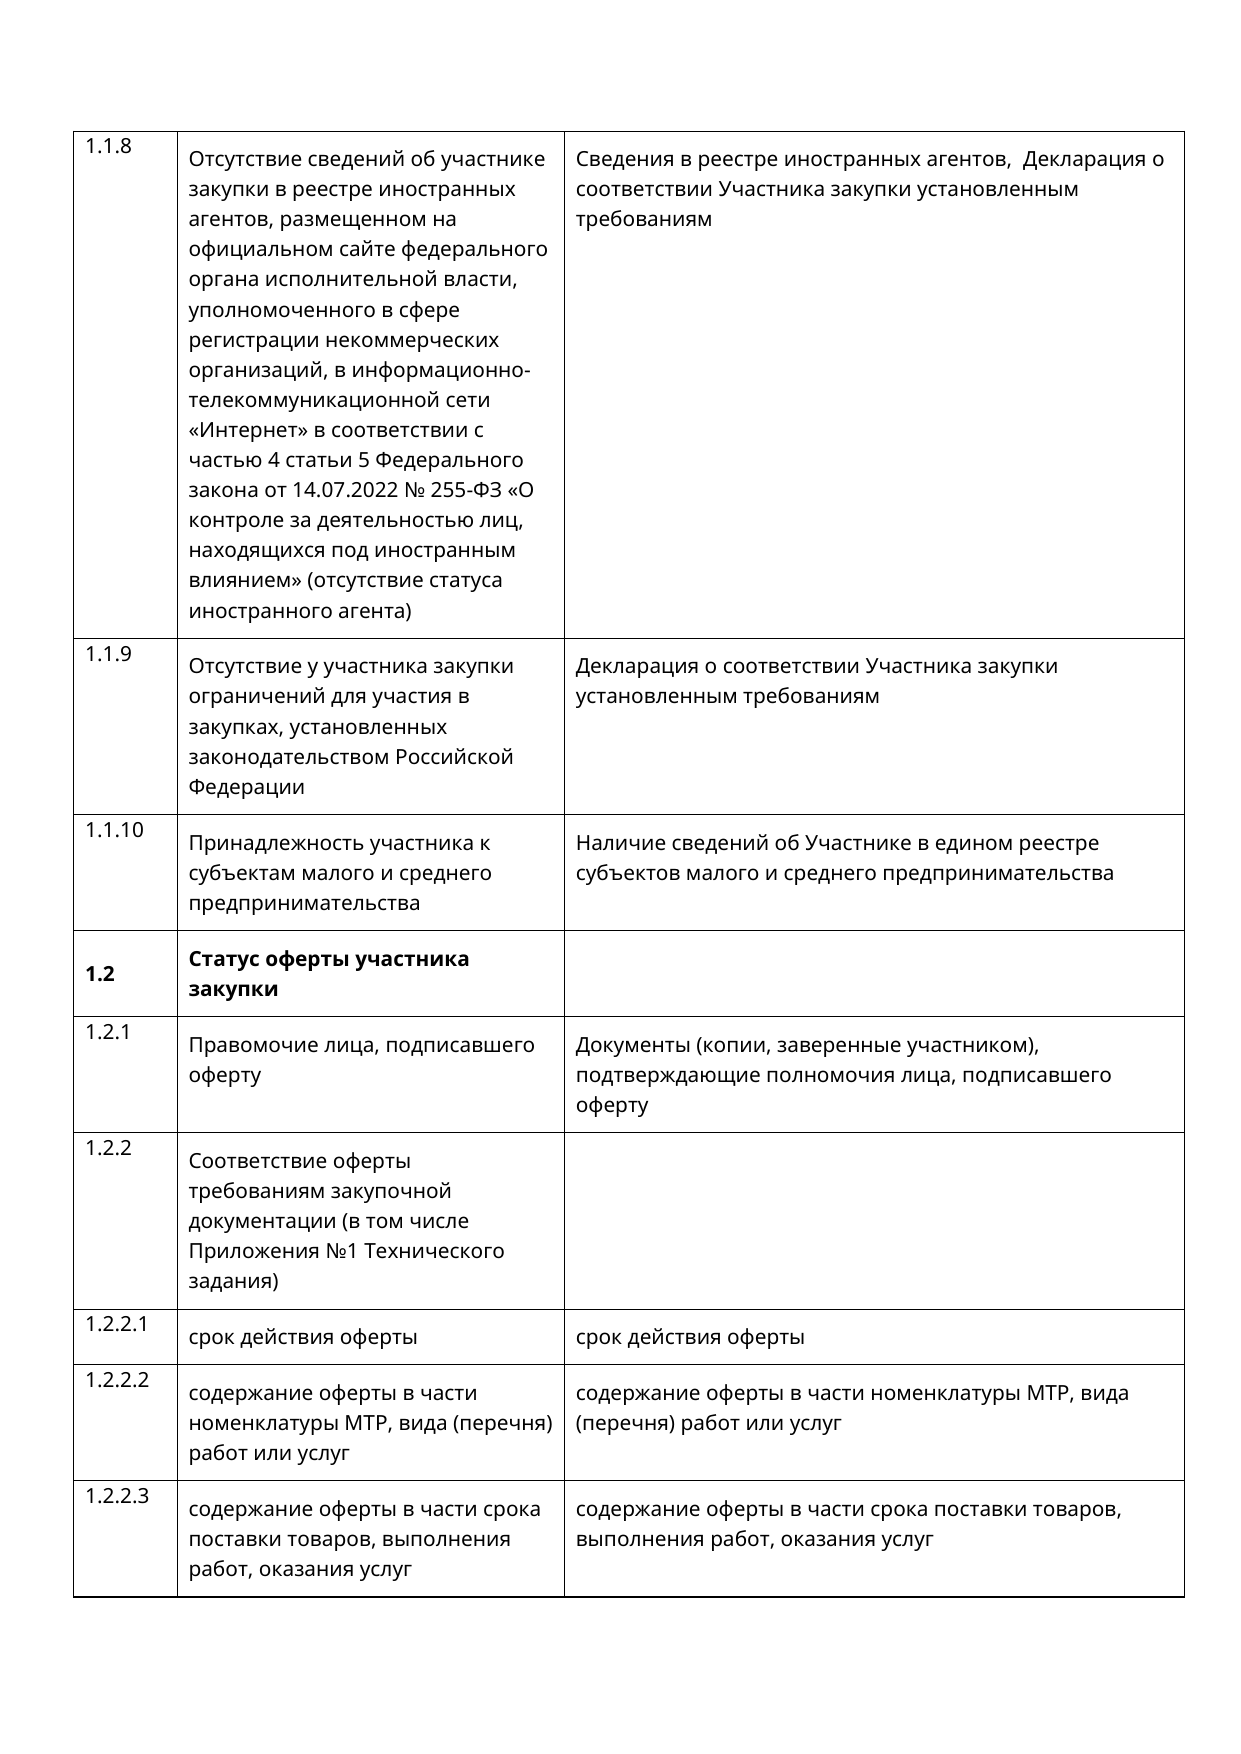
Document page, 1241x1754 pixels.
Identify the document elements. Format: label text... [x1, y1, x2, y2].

table_cell 1.2 [74, 931, 177, 1016]
table_cell [565, 931, 1184, 1016]
table_cell Статус оферты участника закупки [178, 931, 564, 1016]
table_cell содержание оферты в части срока поставки товаров, выполнения работ, оказания услуг [178, 1481, 564, 1596]
table_cell Отсутствие у участника закупки ограничений для участия в закупках, установленных законодательством Российской Федерации [178, 639, 564, 814]
table_cell 1.2.2.2 [74, 1365, 177, 1480]
table_cell 1.1.9 [74, 639, 177, 814]
table_cell 1.2.1 [74, 1017, 177, 1132]
table_cell содержание оферты в части номенклатуры МТР, вида (перечня) работ или услуг [178, 1365, 564, 1480]
table_cell Декларация о соответствии Участника закупки установленным требованиям [565, 639, 1184, 814]
table_cell Наличие сведений об Участнике в едином реестре субъектов малого и среднего предпринимательства [565, 815, 1184, 930]
table_cell Сведения в реестре иностранных агентов, Декларация о соответствии Участника закупки установленным требованиям [565, 132, 1184, 638]
table_cell [565, 1133, 1184, 1308]
table_cell срок действия оферты [178, 1310, 564, 1364]
table_cell Соответствие оферты требованиям закупочной документации (в том числе Приложения №1 Технического задания) [178, 1133, 564, 1308]
table_cell содержание оферты в части номенклатуры МТР, вида (перечня) работ или услуг [565, 1365, 1184, 1480]
table_cell Отсутствие сведений об участнике закупки в реестре иностранных агентов, размещенном на официальном сайте федерального органа исполнительной власти, уполномоченного в сфере регистрации некоммерческих организаций, в информационно-телекоммуникационной сети «Интернет» в соответствии с частью 4 статьи 5 Федерального закона от 14.07.2022 № 255-ФЗ «О контроле за деятельностью лиц, находящихся под иностранным влиянием» (отсутствие статуса иностранного агента) [178, 132, 564, 638]
table_cell содержание оферты в части срока поставки товаров, выполнения работ, оказания услуг [565, 1481, 1184, 1596]
table_cell срок действия оферты [565, 1310, 1184, 1364]
table_cell 1.2.2 [74, 1133, 177, 1308]
table_cell Документы (копии, заверенные участником), подтверждающие полномочия лица, подписавшего оферту [565, 1017, 1184, 1132]
table_cell 1.1.10 [74, 815, 177, 930]
table_cell 1.1.8 [74, 132, 177, 638]
table_cell 1.2.2.3 [74, 1481, 177, 1596]
table_cell Правомочие лица, подписавшего оферту [178, 1017, 564, 1132]
table_cell Принадлежность участника к субъектам малого и среднего предпринимательства [178, 815, 564, 930]
table_cell 1.2.2.1 [74, 1310, 177, 1364]
